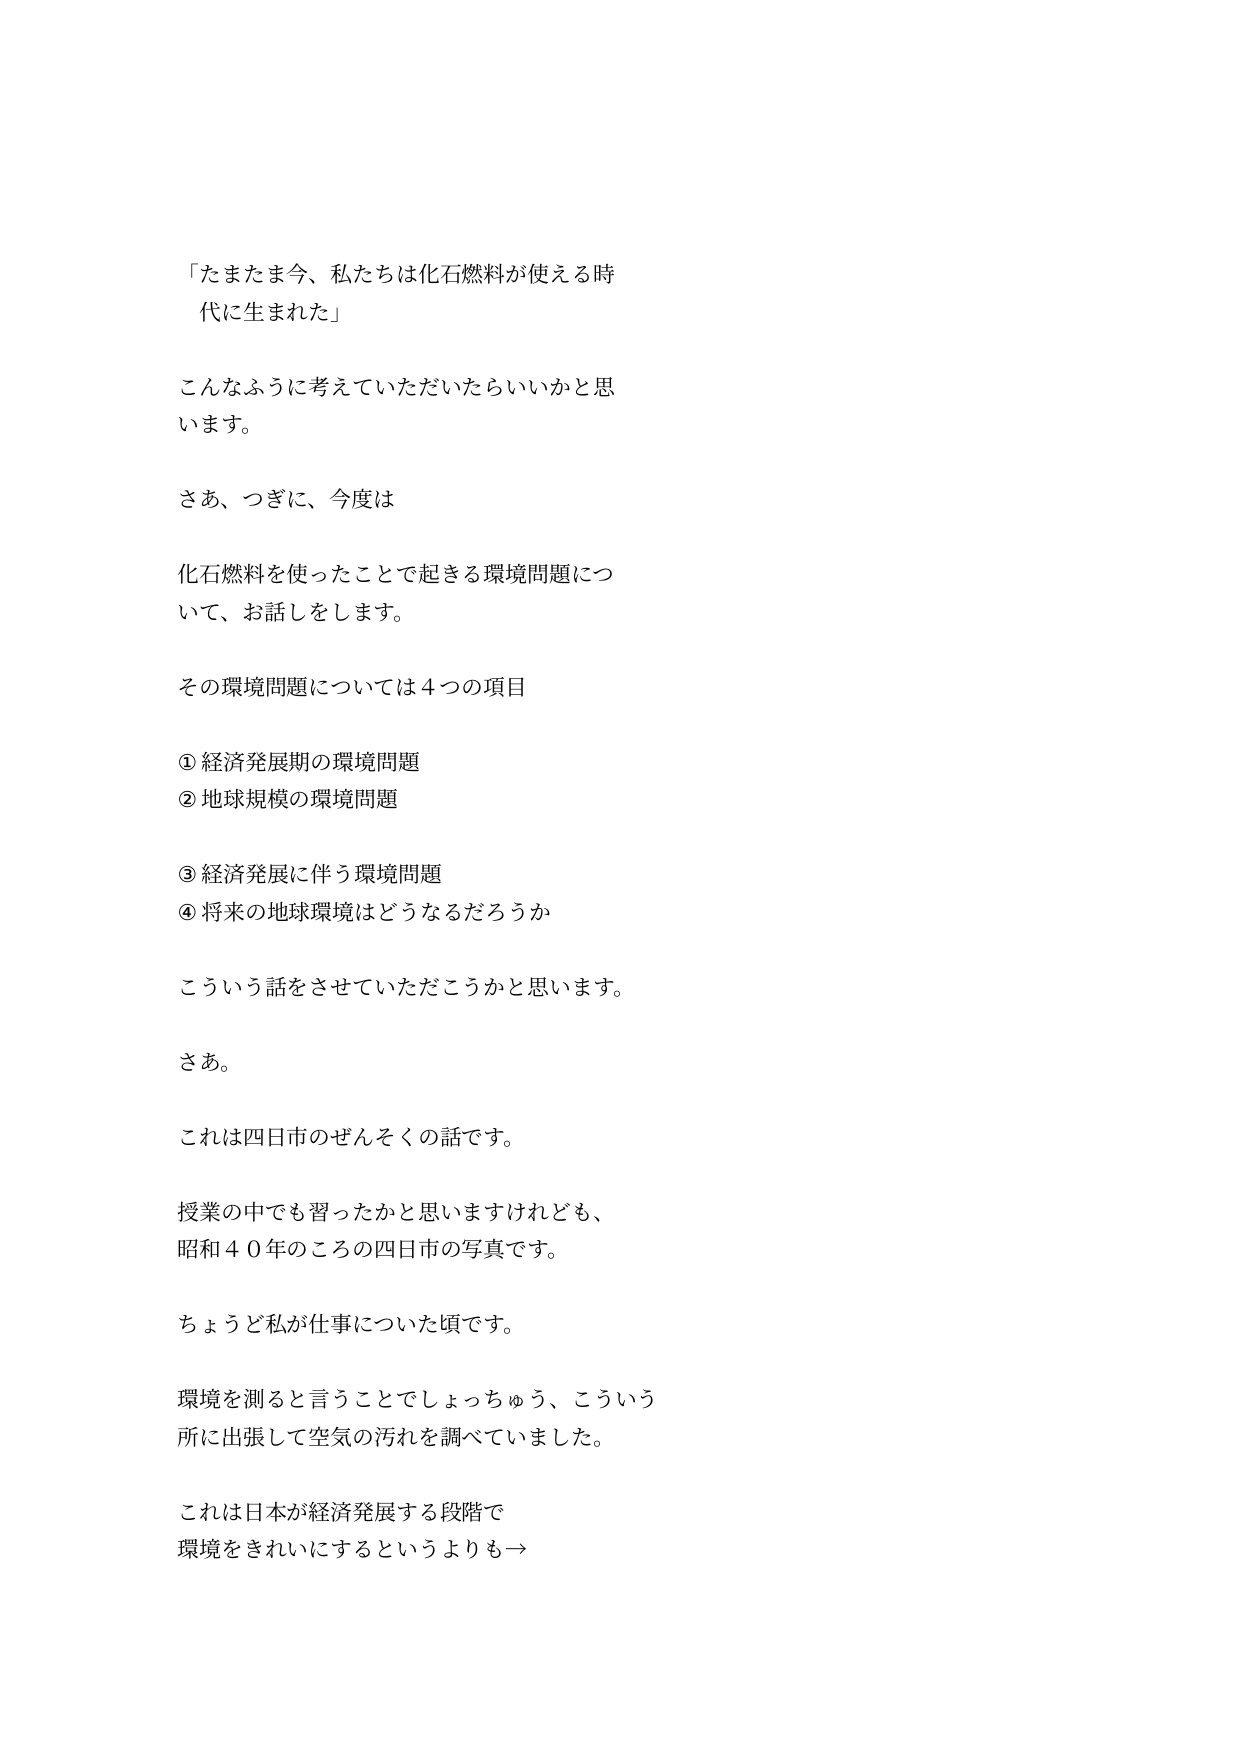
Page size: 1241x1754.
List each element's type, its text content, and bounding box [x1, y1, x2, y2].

text 昭和４０年のころの四日市の写真です。 [177, 1229, 1063, 1267]
text います。 [177, 404, 1063, 442]
text ②地球規模の環境問題 [177, 779, 1063, 817]
text 所に出張して空気の汚れを調べていました。 [177, 1417, 1063, 1454]
text 代に生まれた」 [177, 292, 1063, 329]
text ①経済発展期の環境問題 [177, 742, 1063, 779]
text こういう話をさせていただこうかと思います。 [177, 967, 1063, 1004]
text ④将来の地球環境はどうなるだろうか [177, 892, 1063, 929]
text 環境をきれいにするというよりも→ [177, 1529, 1063, 1567]
text さあ、つぎに、今度は [177, 479, 1063, 517]
text 「たまたま今、私たちは化石燃料が使える時 [177, 254, 1063, 292]
text こんなふうに考えていただいたらいいかと思 [177, 367, 1063, 404]
text これは日本が経済発展する段階で [177, 1492, 1063, 1529]
text いて、お話しをします。 [177, 592, 1063, 629]
text 化石燃料を使ったことで起きる環境問題につ [177, 554, 1063, 592]
text 環境を測ると言うことでしょっちゅう、こういう [177, 1379, 1063, 1417]
text これは四日市のぜんそくの話です。 [177, 1117, 1063, 1154]
text ちょうど私が仕事についた頃です。 [177, 1304, 1063, 1342]
text 授業の中でも習ったかと思いますけれども、 [177, 1192, 1063, 1229]
text ③経済発展に伴う環境問題 [177, 854, 1063, 892]
text その環境問題については４つの項目 [177, 667, 1063, 704]
text さあ。 [177, 1042, 1063, 1079]
